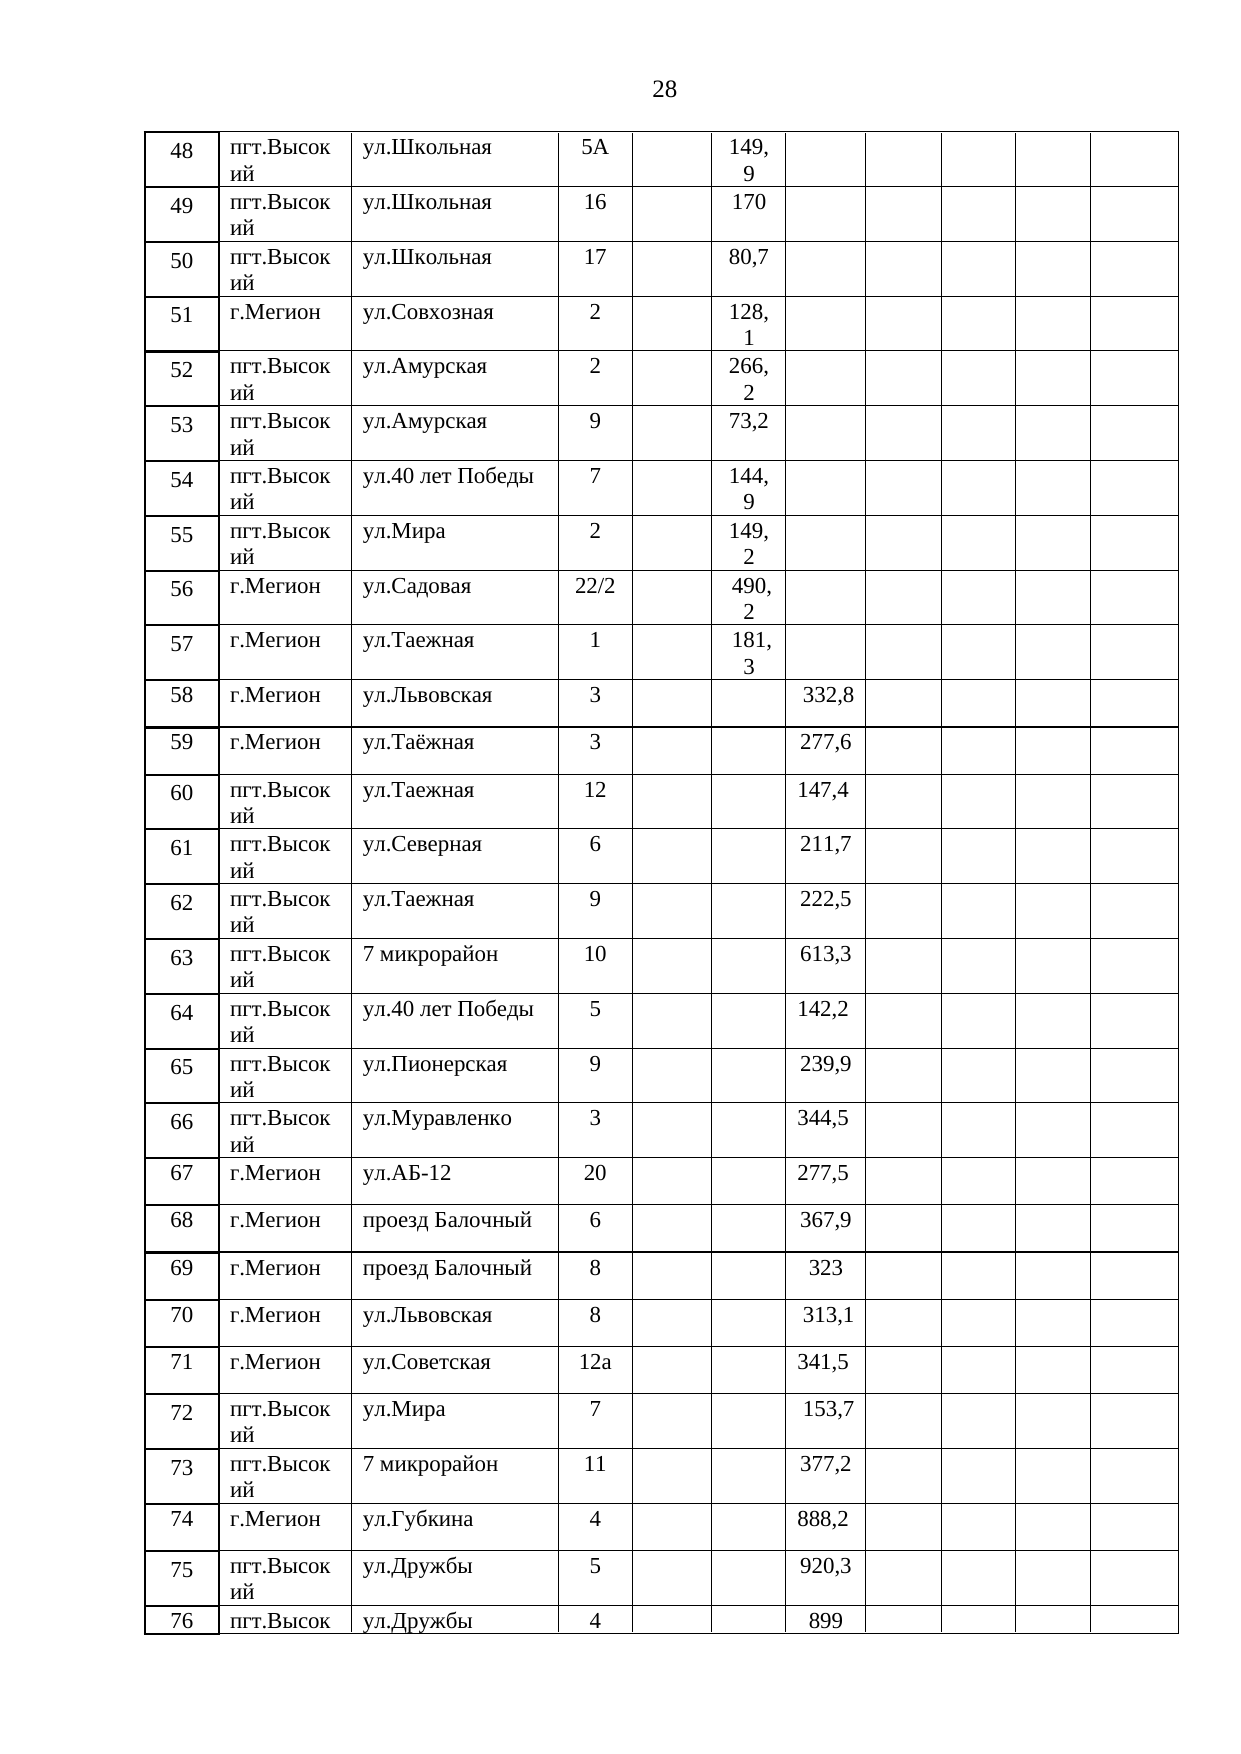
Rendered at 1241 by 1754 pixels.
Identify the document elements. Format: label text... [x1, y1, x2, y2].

table_cell [786, 132, 866, 186]
table_cell пгт.Высокий [220, 187, 351, 241]
table_cell [712, 884, 785, 938]
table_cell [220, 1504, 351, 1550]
table_cell 128,1 [712, 297, 785, 350]
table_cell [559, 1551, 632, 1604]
table_cell [942, 829, 1015, 883]
table_cell [1016, 297, 1090, 350]
table_cell 149,2 [712, 516, 785, 569]
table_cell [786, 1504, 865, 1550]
table_cell г.Мегион [220, 728, 351, 773]
table_cell [866, 728, 941, 773]
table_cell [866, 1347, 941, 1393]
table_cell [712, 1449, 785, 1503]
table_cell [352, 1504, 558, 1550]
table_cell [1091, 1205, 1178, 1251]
table_cell [1091, 516, 1178, 569]
table_cell [633, 994, 711, 1047]
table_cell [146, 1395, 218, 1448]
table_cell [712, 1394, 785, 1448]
table_cell ул.40 лет Победы [352, 461, 558, 515]
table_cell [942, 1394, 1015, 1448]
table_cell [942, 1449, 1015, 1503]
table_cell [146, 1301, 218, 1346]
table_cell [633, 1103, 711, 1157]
table_cell г.Мегион [220, 571, 351, 624]
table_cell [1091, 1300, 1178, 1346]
table_cell [1016, 939, 1090, 993]
table_cell г.Мегион [220, 625, 351, 679]
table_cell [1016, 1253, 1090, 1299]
table_cell 613,3 [786, 939, 865, 993]
table_cell ул.Пионерская [352, 1049, 558, 1102]
table_cell 58 [146, 681, 218, 726]
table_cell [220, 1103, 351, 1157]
table_cell [633, 297, 711, 350]
table_cell [942, 625, 1015, 679]
table_cell ул.Совхозная [352, 297, 558, 350]
table_cell [786, 625, 865, 679]
table_cell ул.Львовская [352, 680, 558, 726]
table_cell [942, 775, 1015, 828]
table_cell 7 [559, 461, 632, 515]
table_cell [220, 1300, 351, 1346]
table_cell ул.Таежная [352, 625, 558, 679]
table_cell пгт.Высокий [220, 829, 351, 883]
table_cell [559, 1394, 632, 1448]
table_cell [866, 884, 941, 938]
table_cell [633, 461, 711, 515]
table_cell [942, 351, 1015, 405]
table_cell 2 [559, 351, 632, 405]
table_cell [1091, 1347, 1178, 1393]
table_cell ул.Мира [352, 516, 558, 569]
table_cell [1016, 680, 1090, 726]
table_cell [942, 187, 1015, 241]
table_cell пгт.Высокий [220, 884, 351, 938]
table_cell 9 [559, 1049, 632, 1102]
table_cell 55 [146, 517, 218, 569]
table_cell [866, 187, 941, 241]
table_cell [1016, 775, 1090, 828]
table_cell [633, 571, 711, 624]
table_cell [1016, 625, 1090, 679]
table_cell [786, 351, 865, 405]
table_cell [712, 680, 785, 726]
table_cell [712, 728, 785, 773]
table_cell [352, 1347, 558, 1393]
table_cell 142,2 [786, 994, 865, 1047]
table_cell 10 [559, 939, 632, 993]
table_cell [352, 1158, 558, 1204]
table_cell [1091, 187, 1178, 241]
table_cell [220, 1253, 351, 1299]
table_cell [866, 351, 941, 405]
table_cell [1016, 187, 1090, 241]
table_cell [1016, 461, 1090, 515]
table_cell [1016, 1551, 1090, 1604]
table_cell [786, 187, 865, 241]
table_cell 3 [559, 680, 632, 726]
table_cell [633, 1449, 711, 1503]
table_cell 22/2 [559, 571, 632, 624]
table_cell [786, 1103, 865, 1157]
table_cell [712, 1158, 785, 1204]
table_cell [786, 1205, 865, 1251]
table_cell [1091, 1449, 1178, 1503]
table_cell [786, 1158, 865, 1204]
table_cell 181,3 [712, 625, 785, 679]
table_cell 64 [146, 995, 218, 1047]
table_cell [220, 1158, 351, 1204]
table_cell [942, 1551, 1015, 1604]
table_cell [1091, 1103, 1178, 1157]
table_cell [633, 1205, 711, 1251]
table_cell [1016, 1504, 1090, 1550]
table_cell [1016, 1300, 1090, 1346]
table_cell 54 [146, 462, 218, 515]
table_cell [1091, 829, 1178, 883]
table_cell [712, 775, 785, 828]
table_cell г.Мегион [220, 297, 351, 350]
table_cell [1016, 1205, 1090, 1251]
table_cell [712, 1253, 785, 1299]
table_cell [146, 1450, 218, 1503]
table_cell [866, 571, 941, 624]
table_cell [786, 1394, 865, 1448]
table_cell [866, 242, 941, 296]
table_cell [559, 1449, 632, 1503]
table_cell [633, 775, 711, 828]
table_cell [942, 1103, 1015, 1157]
table_cell пгт.Высокий [220, 132, 351, 186]
table_cell 17 [559, 242, 632, 296]
table_cell 61 [146, 830, 218, 883]
table_cell ул.Таежная [352, 884, 558, 938]
table_cell [866, 680, 941, 726]
table_cell [942, 884, 1015, 938]
table_cell 50 [146, 243, 218, 296]
table_cell [942, 297, 1015, 350]
table_cell [866, 406, 941, 460]
table_cell 62 [146, 885, 218, 938]
table_cell 490,2 [712, 571, 785, 624]
table_cell [1016, 516, 1090, 569]
table_cell [1091, 680, 1178, 726]
table_cell [1016, 132, 1090, 186]
table_cell [866, 461, 941, 515]
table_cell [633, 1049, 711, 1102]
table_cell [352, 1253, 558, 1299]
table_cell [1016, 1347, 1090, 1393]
table_cell [633, 939, 711, 993]
table_cell [941, 132, 1016, 186]
table_cell [866, 132, 941, 186]
table_cell [633, 680, 711, 726]
table_cell 80,7 [712, 242, 785, 296]
table_cell ул.Амурская [352, 351, 558, 405]
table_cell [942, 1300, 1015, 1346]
table_cell [786, 406, 865, 460]
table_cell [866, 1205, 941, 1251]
table_cell 266,2 [712, 351, 785, 405]
table_cell [942, 680, 1015, 726]
table_cell 60 [146, 776, 218, 828]
table_cell [866, 994, 941, 1047]
table_cell [1091, 461, 1178, 515]
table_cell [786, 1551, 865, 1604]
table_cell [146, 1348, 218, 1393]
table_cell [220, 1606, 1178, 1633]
table_cell пгт.Высокий [220, 939, 351, 993]
table_cell [712, 994, 785, 1047]
table_cell [1016, 242, 1090, 296]
table_cell ул.Таёжная [352, 728, 558, 773]
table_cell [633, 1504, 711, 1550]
table_cell [866, 939, 941, 993]
table_cell ул.Северная [352, 829, 558, 883]
table_cell [633, 625, 711, 679]
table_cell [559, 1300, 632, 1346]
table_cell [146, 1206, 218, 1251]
table_cell [712, 829, 785, 883]
table_cell [633, 187, 711, 241]
table_cell [786, 297, 865, 350]
table_cell 48 [146, 133, 218, 186]
table_cell [633, 406, 711, 460]
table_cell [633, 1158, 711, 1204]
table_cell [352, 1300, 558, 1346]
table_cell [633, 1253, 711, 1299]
table_cell [633, 884, 711, 938]
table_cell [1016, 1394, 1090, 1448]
table_cell 9 [559, 406, 632, 460]
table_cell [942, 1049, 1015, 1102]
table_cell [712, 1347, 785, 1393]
table_cell 2 [559, 297, 632, 350]
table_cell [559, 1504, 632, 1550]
table_cell [1091, 297, 1178, 350]
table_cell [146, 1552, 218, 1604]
table_cell ул.Амурская [352, 406, 558, 460]
table_cell ул.Школьная [352, 187, 558, 241]
table_cell 12 [559, 775, 632, 828]
table_cell [866, 775, 941, 828]
table_cell [786, 516, 865, 569]
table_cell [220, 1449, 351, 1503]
table_cell 7 микрорайон [352, 939, 558, 993]
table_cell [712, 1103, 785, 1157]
table_cell пгт.Высокий [220, 775, 351, 828]
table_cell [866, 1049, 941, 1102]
table_cell 6 [559, 829, 632, 883]
table_cell [1091, 728, 1178, 773]
table_cell [942, 994, 1015, 1047]
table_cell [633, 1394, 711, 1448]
table_cell [942, 461, 1015, 515]
table_cell ул.Школьная [352, 242, 558, 296]
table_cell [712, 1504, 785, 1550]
table_cell пгт.Высокий [220, 516, 351, 569]
table_cell [942, 406, 1015, 460]
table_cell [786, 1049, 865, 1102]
table_cell 277,6 [786, 728, 865, 773]
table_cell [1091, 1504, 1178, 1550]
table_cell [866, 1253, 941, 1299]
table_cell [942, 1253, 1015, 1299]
table_cell [1091, 625, 1178, 679]
table_cell 332,8 [786, 680, 865, 726]
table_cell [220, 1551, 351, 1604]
table_cell [1091, 775, 1178, 828]
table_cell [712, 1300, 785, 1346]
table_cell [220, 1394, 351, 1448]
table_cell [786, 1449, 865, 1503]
table_cell пгт.Высокий [220, 406, 351, 460]
table_cell [942, 242, 1015, 296]
table_cell [1090, 132, 1178, 186]
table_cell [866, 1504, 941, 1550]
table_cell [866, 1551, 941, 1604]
table_cell [1091, 571, 1178, 624]
table_cell 57 [146, 626, 218, 679]
table_cell [633, 351, 711, 405]
table_cell 59 [146, 729, 218, 773]
table_cell 147,4 [786, 775, 865, 828]
table_cell [1091, 939, 1178, 993]
table_cell 56 [146, 572, 218, 624]
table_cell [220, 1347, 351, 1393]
table_cell 53 [146, 407, 218, 460]
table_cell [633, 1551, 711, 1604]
table_cell 51 [146, 298, 218, 350]
table_cell 9 [559, 884, 632, 938]
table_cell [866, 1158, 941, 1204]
table_cell [633, 829, 711, 883]
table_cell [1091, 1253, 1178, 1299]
table_cell ул.Садовая [352, 571, 558, 624]
table_cell [786, 461, 865, 515]
table_cell 16 [559, 187, 632, 241]
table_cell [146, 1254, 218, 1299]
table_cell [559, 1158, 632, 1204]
table_cell [712, 939, 785, 993]
table_cell 149,9 [712, 132, 786, 186]
table_cell г.Мегион [220, 680, 351, 726]
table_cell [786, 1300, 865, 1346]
table_cell [1091, 884, 1178, 938]
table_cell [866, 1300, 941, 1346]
table_cell [1016, 351, 1090, 405]
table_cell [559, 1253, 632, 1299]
table_cell пгт.Высокий [220, 994, 351, 1047]
table_cell [866, 829, 941, 883]
table_cell [866, 625, 941, 679]
table_cell [1016, 884, 1090, 938]
table_cell пгт.Высокий [220, 242, 351, 296]
table_cell 65 [146, 1050, 218, 1102]
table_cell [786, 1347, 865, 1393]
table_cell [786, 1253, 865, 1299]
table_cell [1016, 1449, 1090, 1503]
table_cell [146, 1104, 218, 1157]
table_cell [1091, 406, 1178, 460]
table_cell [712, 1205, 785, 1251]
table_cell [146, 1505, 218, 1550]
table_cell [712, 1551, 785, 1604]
table_cell [942, 939, 1015, 993]
table_cell [942, 516, 1015, 569]
table_cell [1091, 351, 1178, 405]
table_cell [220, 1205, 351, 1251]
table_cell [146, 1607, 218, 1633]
table_cell [633, 516, 711, 569]
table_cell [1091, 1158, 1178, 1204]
table_cell 2 [559, 516, 632, 569]
table_cell 5 [559, 994, 632, 1047]
table_cell [786, 571, 865, 624]
table_cell 73,2 [712, 406, 785, 460]
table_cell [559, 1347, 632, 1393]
table_cell 63 [146, 940, 218, 993]
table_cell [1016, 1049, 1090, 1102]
table_cell ул.Таежная [352, 775, 558, 828]
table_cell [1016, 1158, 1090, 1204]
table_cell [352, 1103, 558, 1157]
table_cell ул.Школьная [351, 132, 558, 186]
table_cell [1091, 242, 1178, 296]
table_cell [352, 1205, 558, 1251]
table_cell [633, 242, 711, 296]
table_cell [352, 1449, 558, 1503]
table_cell 222,5 [786, 884, 865, 938]
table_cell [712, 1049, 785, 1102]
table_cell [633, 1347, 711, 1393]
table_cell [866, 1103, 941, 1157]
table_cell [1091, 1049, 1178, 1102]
table_cell 1 [559, 625, 632, 679]
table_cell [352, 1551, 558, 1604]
table_cell [1091, 994, 1178, 1047]
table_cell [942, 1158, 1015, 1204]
table_cell [633, 728, 711, 773]
table_cell пгт.Высокий [220, 461, 351, 515]
table_cell 49 [146, 188, 218, 241]
table_cell 211,7 [786, 829, 865, 883]
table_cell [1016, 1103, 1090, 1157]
table_cell 52 [146, 353, 218, 405]
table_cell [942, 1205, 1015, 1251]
table_cell [1016, 728, 1090, 773]
table_cell [866, 297, 941, 350]
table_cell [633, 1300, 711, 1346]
table_cell [632, 132, 712, 186]
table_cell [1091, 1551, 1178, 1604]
table_cell 144,9 [712, 461, 785, 515]
table_cell [1016, 406, 1090, 460]
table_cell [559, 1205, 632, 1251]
table_cell [942, 728, 1015, 773]
table_cell 5А [558, 132, 632, 186]
table_cell 170 [712, 187, 785, 241]
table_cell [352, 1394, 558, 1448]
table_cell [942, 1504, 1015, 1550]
table_cell [786, 242, 865, 296]
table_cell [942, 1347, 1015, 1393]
table_cell 3 [559, 728, 632, 773]
table_cell [1016, 994, 1090, 1047]
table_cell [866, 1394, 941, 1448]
table_cell [942, 571, 1015, 624]
table_cell [1016, 571, 1090, 624]
table_cell [866, 516, 941, 569]
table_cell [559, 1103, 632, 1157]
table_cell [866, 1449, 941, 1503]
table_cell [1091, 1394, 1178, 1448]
table_cell пгт.Высокий [220, 351, 351, 405]
table_cell [1016, 829, 1090, 883]
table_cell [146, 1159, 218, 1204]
table_cell ул.40 лет Победы [352, 994, 558, 1047]
